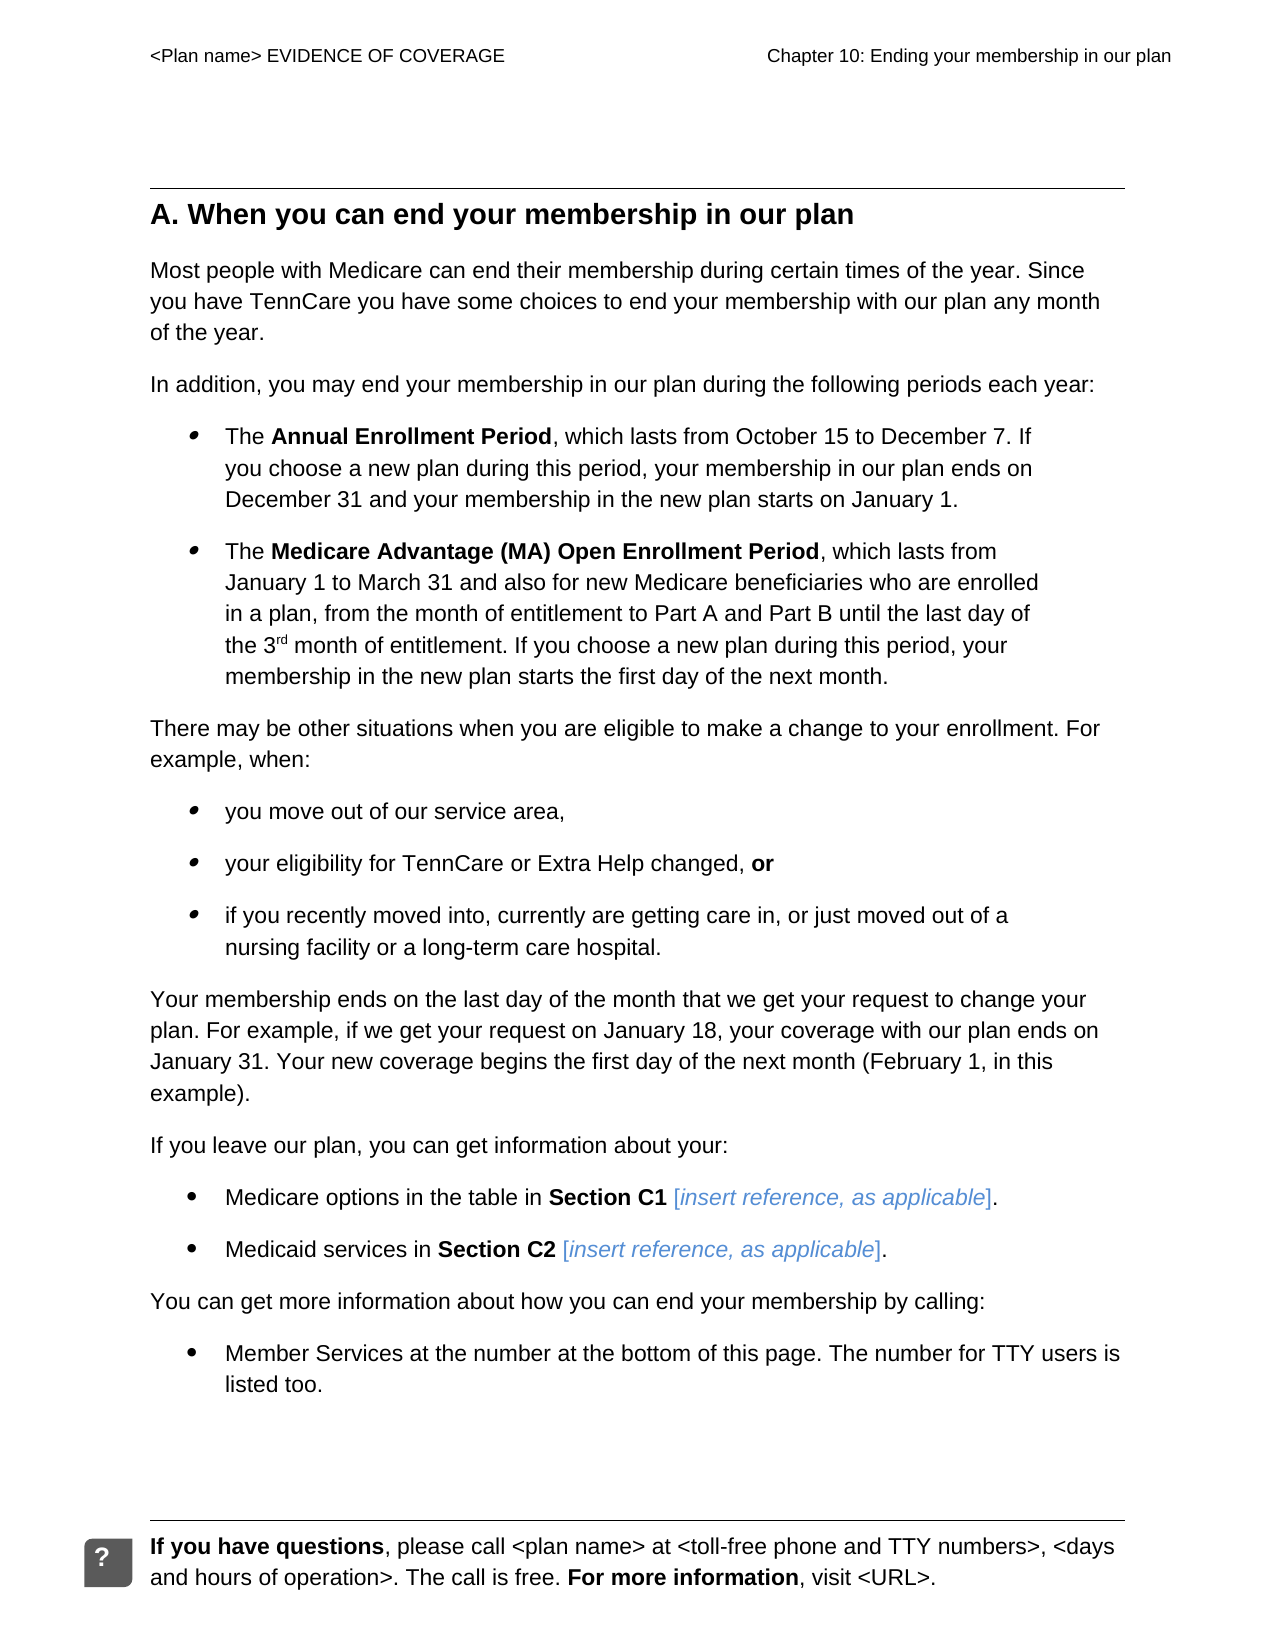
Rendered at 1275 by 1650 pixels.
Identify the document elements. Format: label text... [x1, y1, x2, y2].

text Your membership ends on the last day of the month that we get your request to change your plan. For example, if we get your request on January 18, your coverage with our plan ends on January 31. Your new coverage begins the first day of the next month (February 1, in this example). [150, 982, 1125, 1107]
list Medicaid services in Section C2 [insert reference, as applicable]. [187, 1232, 1125, 1263]
list Member Services at the number at the bottom of this page. The number for TTY users is listed too. [187, 1336, 1125, 1399]
list Medicare options in the table in Section C1 [insert reference, as applicable]. [187, 1180, 1125, 1211]
list your eligibility for TennCare or Extra Help changed, or [187, 847, 1050, 878]
text Most people with Medicare can end their membership during certain times of the year. Since you have TennCare you have some choices to end your membership with our plan any month of the year. [150, 253, 1125, 347]
text There may be other situations when you are eligible to make a change to your enrollment. For example, when: [150, 711, 1125, 774]
subtitle When you can end your membership in our plan [150, 189, 1125, 232]
list The Annual Enrollment Period, which lasts from October 15 to December 7. If you choose a new plan during this period, your membership in our plan ends on December 31 and your membership in the new plan starts on January 1. [187, 420, 1050, 513]
list if you recently moved into, currently are getting care in, or just moved out of a nursing facility or a long-term care hospital. [187, 899, 1050, 961]
text In addition, you may end your membership in our plan during the following periods each year: [150, 368, 1125, 399]
list The Medicare Advantage (MA) Open Enrollment Period, which lasts from January 1 to March 31 and also for new Medicare beneficiaries who are enrolled in a plan, from the month of entitlement to Part A and Part B until the last day of the 3rd month of entitlement. If you choose a new plan during this period, your membership in the new plan starts the first day of the next month. [187, 534, 1050, 691]
text If you leave our plan, you can get information about your: [150, 1128, 1125, 1159]
list you move out of our service area, [187, 795, 1050, 826]
text You can get more information about how you can end your membership by calling: [150, 1284, 1125, 1316]
